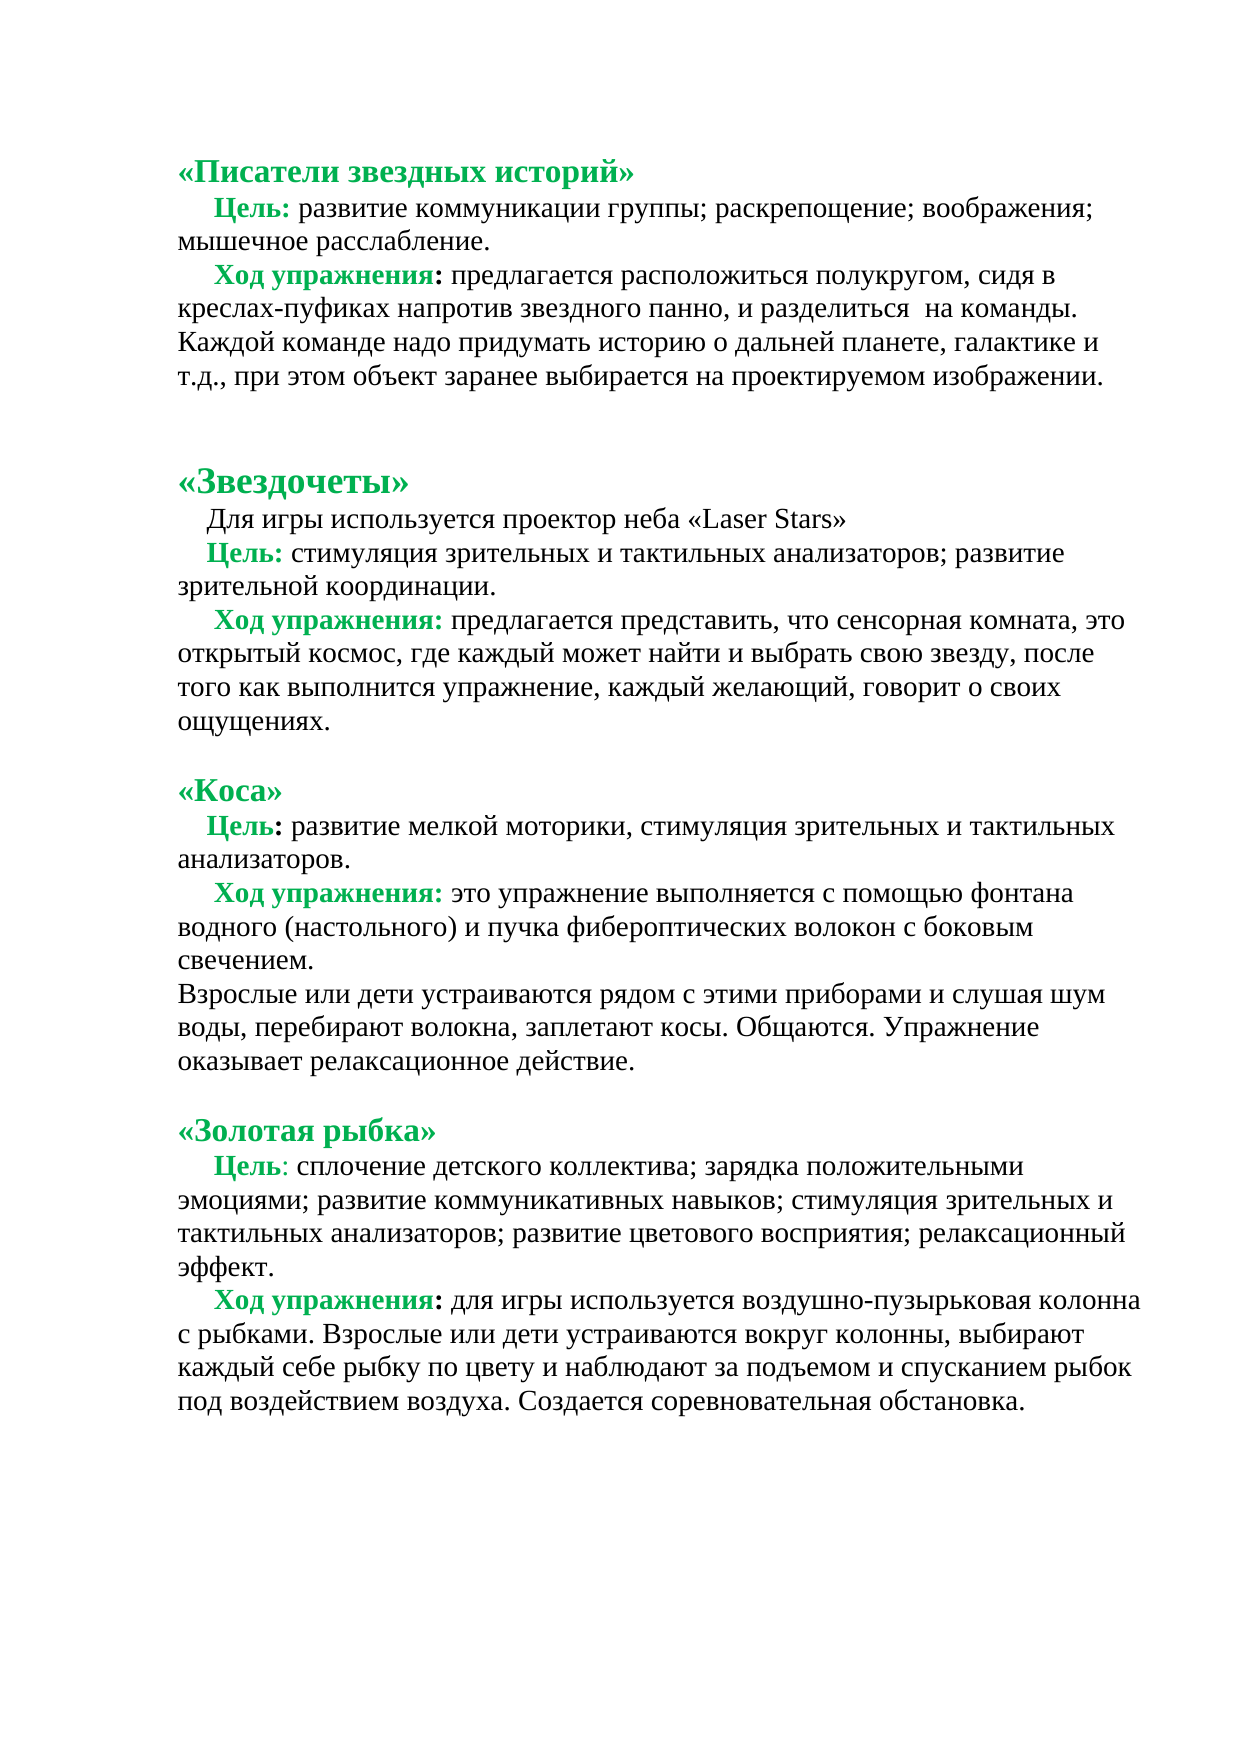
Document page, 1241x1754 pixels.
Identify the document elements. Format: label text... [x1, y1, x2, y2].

text «Звездочеты» [177, 458, 1152, 501]
text Цель: развитие мелкой моторики, стимуляция зрительных и тактильных анализаторов. [177, 808, 1152, 875]
text «Золотая рыбка» [177, 1110, 1152, 1148]
text «Писатели звездных историй» [177, 152, 1152, 190]
text Цель: развитие коммуникации группы; раскрепощение; воображения; мышечное расслабление. [177, 190, 1152, 257]
text Цель: сплочение детского коллектива; зарядка положительными эмоциями; развитие коммуникативных навыков; стимуляция зрительных и тактильных анализаторов; развитие цветового восприятия; релаксационный эффект. [177, 1148, 1152, 1282]
text Цель: стимуляция зрительных и тактильных анализаторов; развитие зрительной координации. [177, 535, 1152, 602]
text Ход упражнения: для игры используется воздушно-пузырьковая колонна с рыбками. Взрослые или дети устраиваются вокруг колонны, выбирают каждый себе рыбку по цвету и наблюдают за подъемом и спусканием рыбок под воздействием воздуха. Создается соревновательная обстановка. [177, 1282, 1152, 1417]
text Взрослые или дети устраиваются рядом с этими приборами и слушая шум воды, перебирают волокна, заплетают косы. Общаются. Упражнение оказывает релаксационное действие. [177, 976, 1152, 1076]
text «Коса» [177, 770, 1152, 808]
text Ход упражнения: предлагается расположиться полукругом, сидя в креслах-пуфиках напротив звездного панно, и разделиться на команды. Каждой команде надо придумать историю о дальней планете, галактике и т.д., при этом объект заранее выбирается на проектируемом изображении. [177, 257, 1152, 391]
text Ход упражнения: предлагается представить, что сенсорная комната, это открытый космос, где каждый может найти и выбрать свою звезду, после того как выполнится упражнение, каждый желающий, говорит о своих ощущениях. [177, 602, 1152, 736]
text Для игры используется проектор неба «Laser Stars» [177, 501, 1152, 535]
text Ход упражнения: это упражнение выполняется с помощью фонтана водного (настольного) и пучка фибероптических волокон с боковым свечением. [177, 875, 1152, 976]
